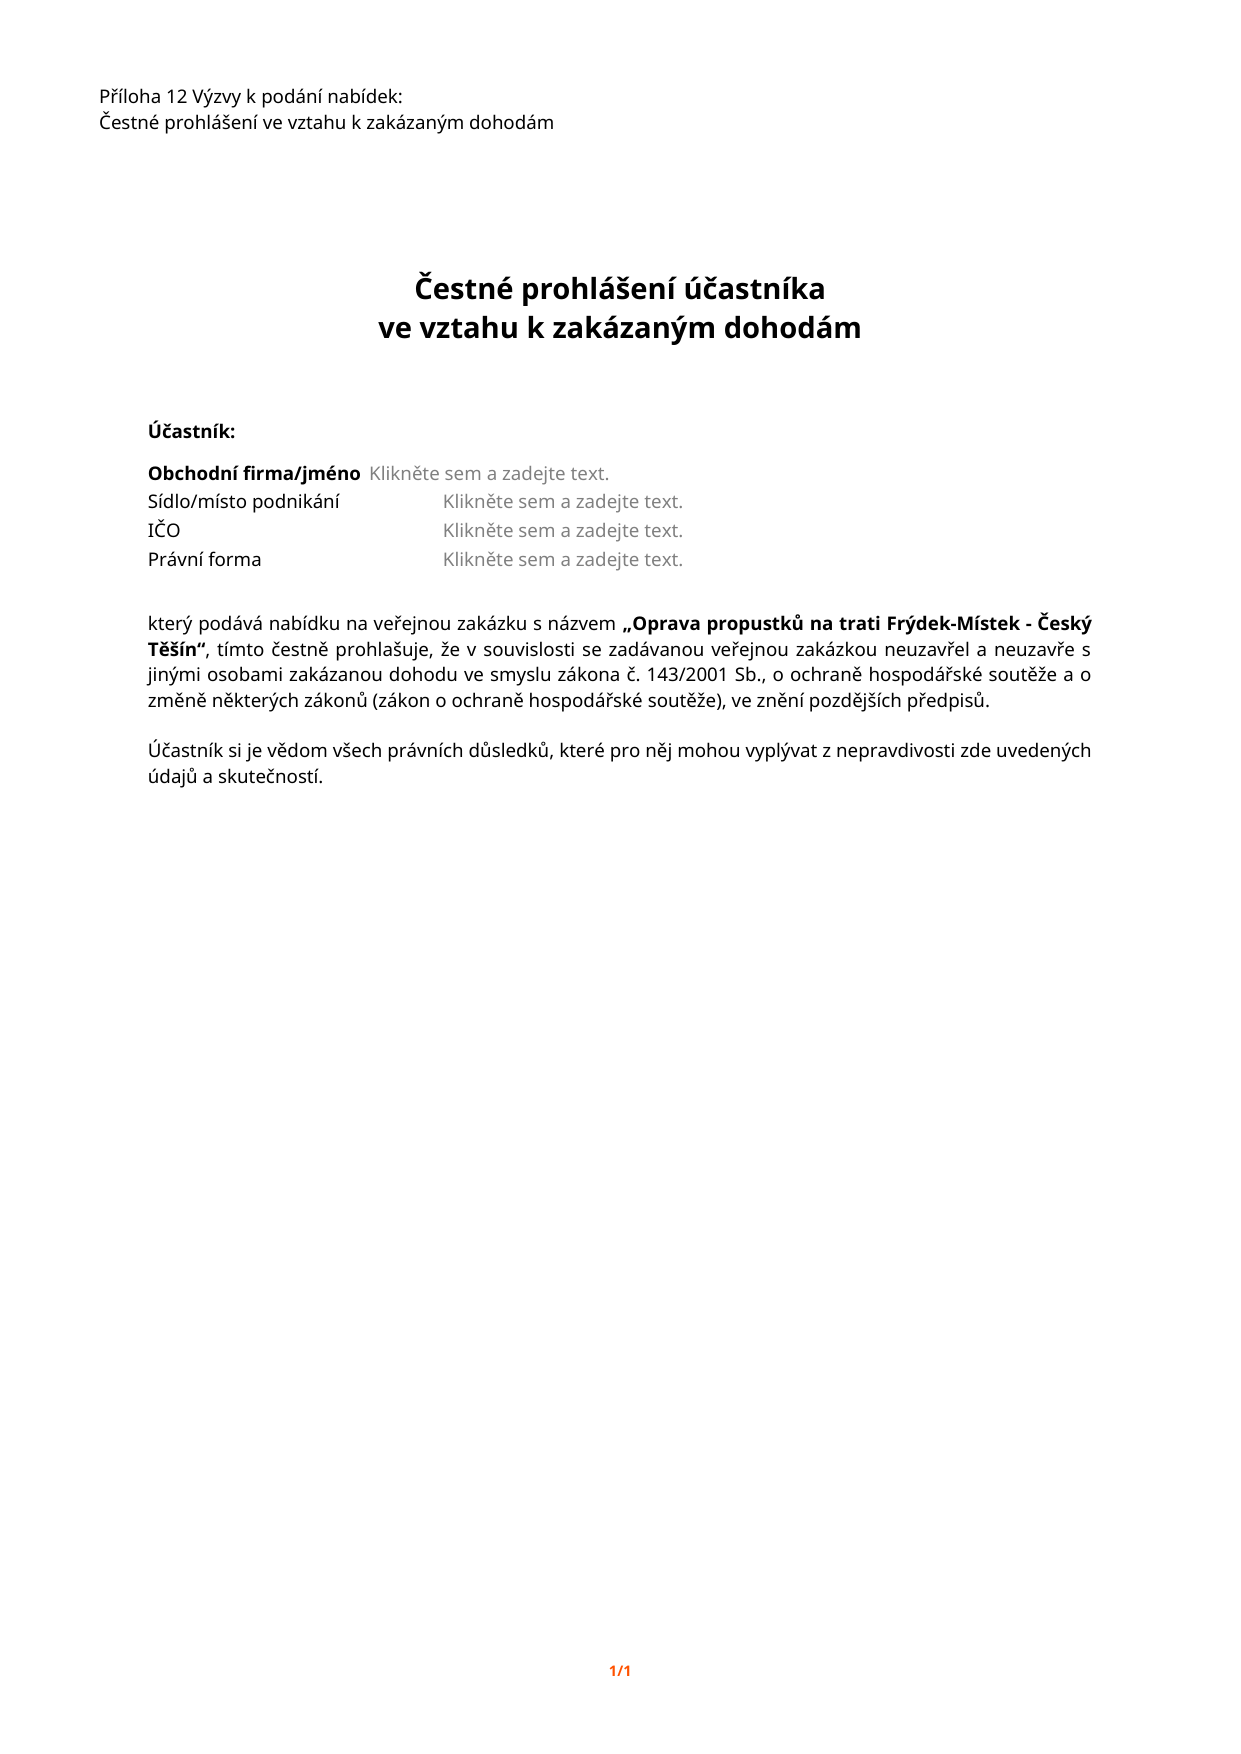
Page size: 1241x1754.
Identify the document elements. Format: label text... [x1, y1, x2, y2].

title Čestné prohlášení účastníka [148, 268, 1093, 308]
text Právní forma [148, 544, 1093, 573]
text Účastník: [148, 413, 1093, 444]
text Sídlo/místo podnikání [148, 486, 1093, 515]
text IČO [148, 515, 1093, 544]
text Obchodní firma/jméno [148, 457, 1093, 486]
text Účastník si je vědom všech právních důsledků, které pro něj mohou vyplývat z nepravdivosti zde uvedených údajů a skutečností. [148, 738, 1093, 789]
text který podává nabídku na veřejnou zakázku s názvem „Oprava propustků na trati Frýdek-Místek - Český Těšín“, tímto čestně prohlašuje, že v souvislosti se zadávanou veřejnou zakázkou neuzavřel a neuzavře s jinými osobami zakázanou dohodu ve smyslu zákona č. 143/2001 Sb., o ochraně hospodářské soutěže a o změně některých zákonů (zákon o ochraně hospodářské soutěže), ve znění pozdějších předpisů. [148, 611, 1093, 713]
text ve vztahu k zakázaným dohodám [148, 308, 1093, 347]
